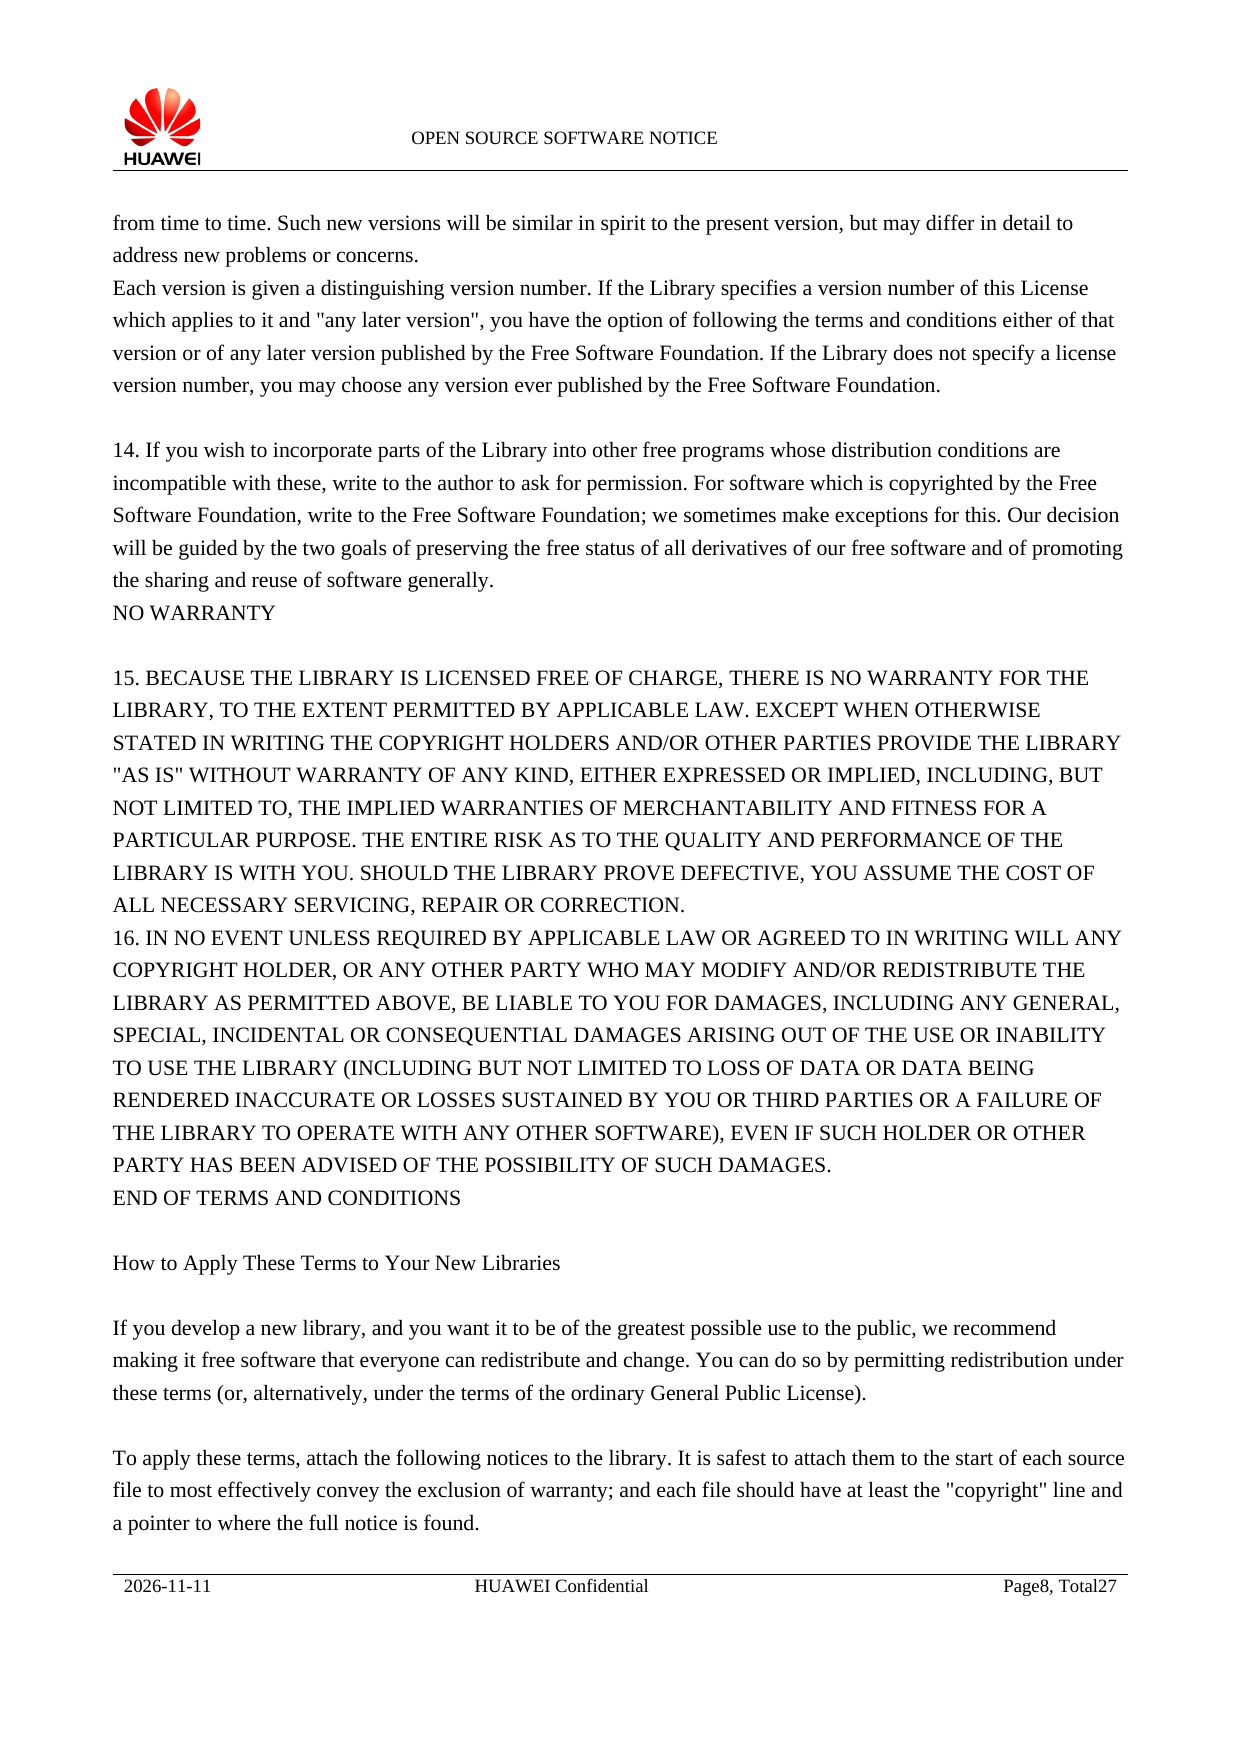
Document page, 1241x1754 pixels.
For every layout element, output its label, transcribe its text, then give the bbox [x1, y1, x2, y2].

text NO WARRANTY [112, 596, 1128, 629]
text 15. BECAUSE THE LIBRARY IS LICENSED FREE OF CHARGE, THERE IS NO WARRANTY FOR THE LIBRARY, TO THE EXTENT PERMITTED BY APPLICABLE LAW. EXCEPT WHEN OTHERWISE STATED IN WRITING THE COPYRIGHT HOLDERS AND/OR OTHER PARTIES PROVIDE THE LIBRARY "AS IS" WITHOUT WARRANTY OF ANY KIND, EITHER EXPRESSED OR IMPLIED, INCLUDING, BUT NOT LIMITED TO, THE IMPLIED WARRANTIES OF MERCHANTABILITY AND FITNESS FOR A PARTICULAR PURPOSE. THE ENTIRE RISK AS TO THE QUALITY AND PERFORMANCE OF THE LIBRARY IS WITH YOU. SHOULD THE LIBRARY PROVE DEFECTIVE, YOU ASSUME THE COST OF ALL NECESSARY SERVICING, REPAIR OR CORRECTION. [112, 661, 1128, 921]
text Each version is given a distinguishing version number. If the Library specifies a version number of this License which applies to it and "any later version", you have the option of following the terms and conditions either of that version or of any later version published by the Free Software Foundation. If the Library does not specify a license version number, you may choose any version ever published by the Free Software Foundation. [112, 271, 1128, 401]
text To apply these terms, attach the following notices to the library. It is safest to attach them to the start of each source file to most effectively convey the exclusion of warranty; and each file should have at least the "copyright" line and a pointer to where the full notice is found. [112, 1441, 1128, 1539]
picture [124, 88, 201, 165]
text 14. If you wish to incorporate parts of the Library into other free programs whose distribution conditions are incompatible with these, write to the author to ask for permission. For software which is copyrighted by the Free Software Foundation, write to the Free Software Foundation; we sometimes make exceptions for this. Our decision will be guided by the two goals of preserving the free status of all derivatives of our free software and of promoting the sharing and reuse of software generally. [112, 434, 1128, 596]
text If you develop a new library, and you want it to be of the greatest possible use to the public, we recommend making it free software that everyone can redistribute and change. You can do so by permitting redistribution under these terms (or, alternatively, under the terms of the ordinary General Public License). [112, 1311, 1128, 1409]
text How to Apply These Terms to Your New Libraries [112, 1246, 1128, 1279]
text END OF TERMS AND CONDITIONS [112, 1181, 1128, 1214]
text 16. IN NO EVENT UNLESS REQUIRED BY APPLICABLE LAW OR AGREED TO IN WRITING WILL ANY COPYRIGHT HOLDER, OR ANY OTHER PARTY WHO MAY MODIFY AND/OR REDISTRIBUTE THE LIBRARY AS PERMITTED ABOVE, BE LIABLE TO YOU FOR DAMAGES, INCLUDING ANY GENERAL, SPECIAL, INCIDENTAL OR CONSEQUENTIAL DAMAGES ARISING OUT OF THE USE OR INABILITY TO USE THE LIBRARY (INCLUDING BUT NOT LIMITED TO LOSS OF DATA OR DATA BEING RENDERED INACCURATE OR LOSSES SUSTAINED BY YOU OR THIRD PARTIES OR A FAILURE OF THE LIBRARY TO OPERATE WITH ANY OTHER SOFTWARE), EVEN IF SUCH HOLDER OR OTHER PARTY HAS BEEN ADVISED OF THE POSSIBILITY OF SUCH DAMAGES. [112, 921, 1128, 1181]
